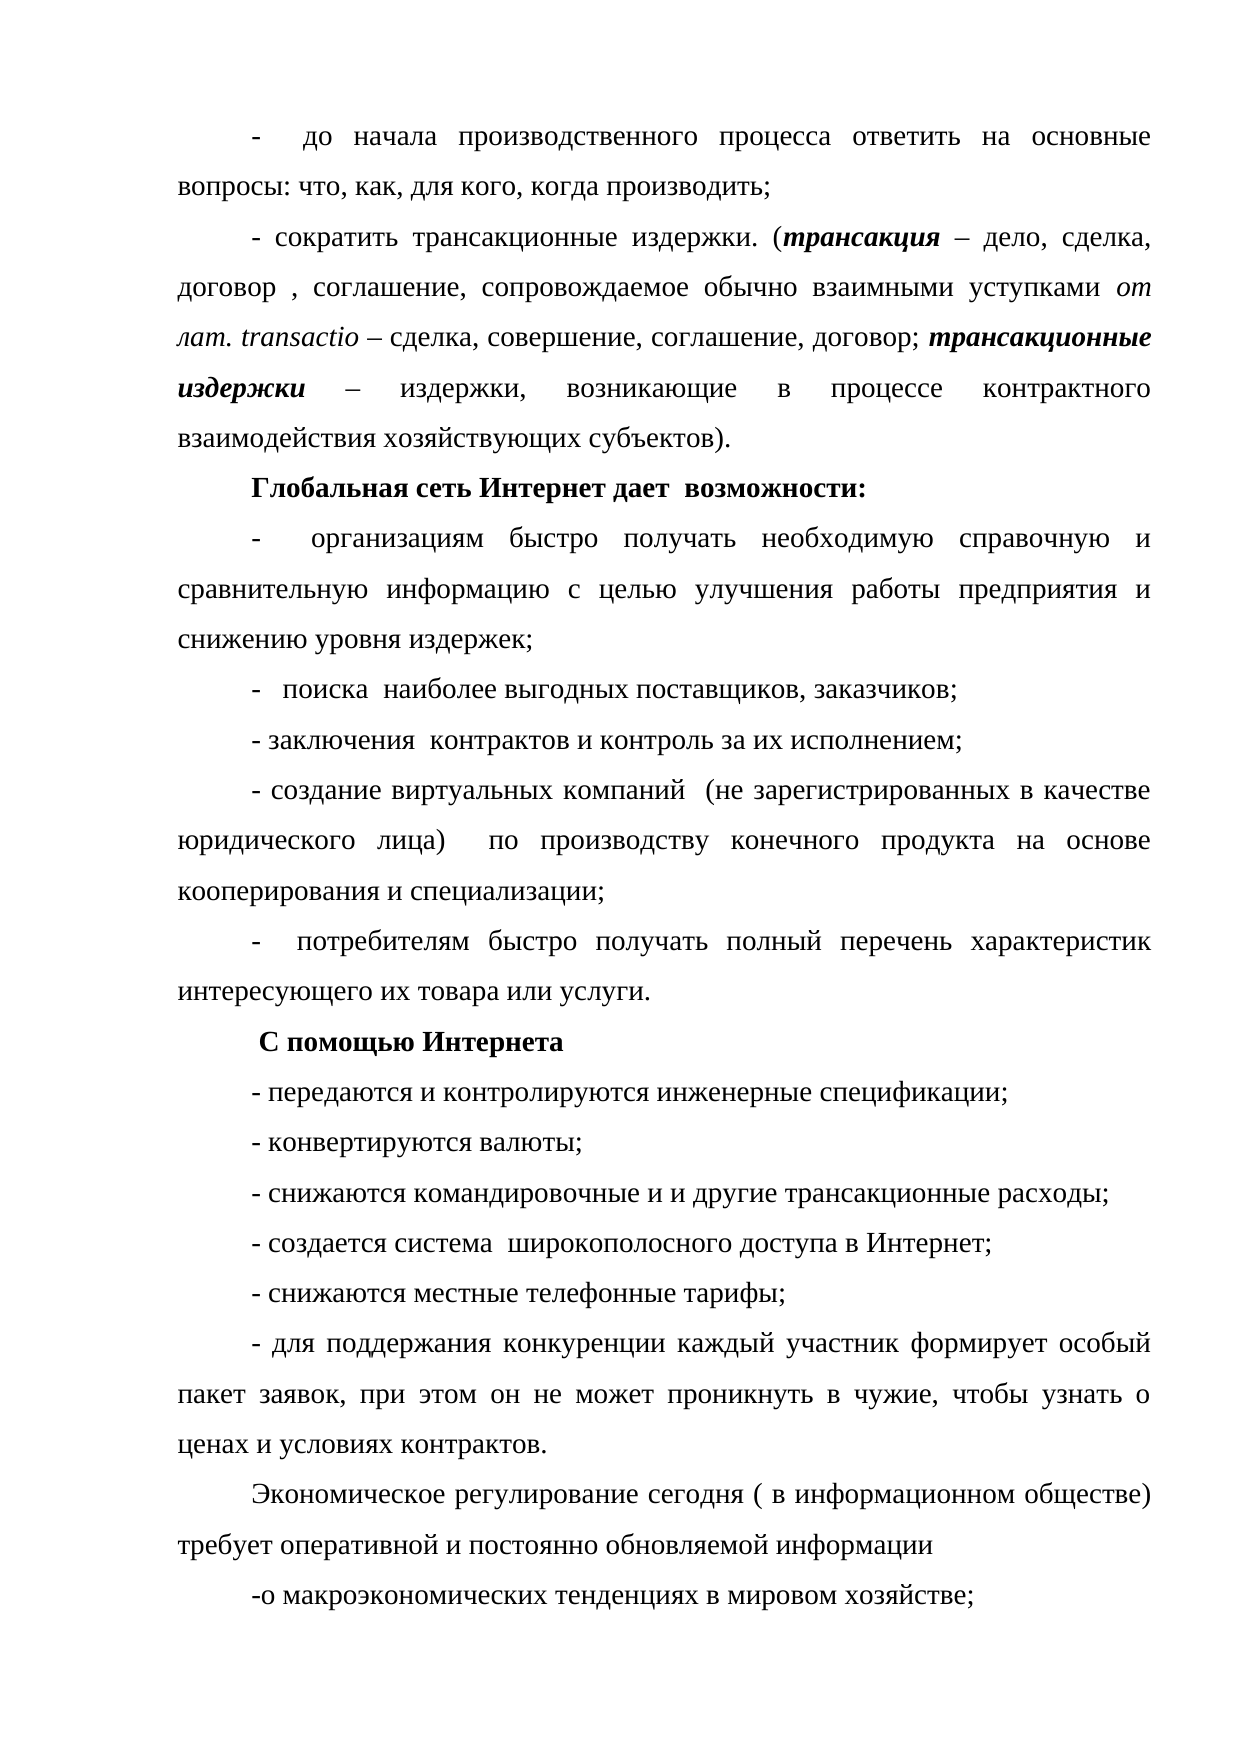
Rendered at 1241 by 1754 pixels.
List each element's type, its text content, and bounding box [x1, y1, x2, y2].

text С помощью Интернета [177, 1024, 1152, 1057]
text - для поддержания конкуренции каждый участник формирует особый пакет заявок, при этом он не может проникнуть в чужие, чтобы узнать о ценах и условиях контрактов. [177, 1326, 1152, 1460]
text - организациям быстро получать необходимую справочную и сравнительную информацию с целью улучшения работы предприятия и снижению уровня издержек; [177, 521, 1152, 655]
text -о макроэкономических тенденциях в мировом хозяйстве; [177, 1577, 1152, 1611]
text - передаются и контролируются инженерные спецификации; [177, 1074, 1152, 1108]
text Глобальная сеть Интернет дает возможности: [177, 470, 1152, 504]
text - создание виртуальных компаний (не зарегистрированных в качестве юридического лица) по производству конечного продукта на основе кооперирования и специализации; [177, 772, 1152, 906]
text - до начала производственного процесса ответить на основные вопросы: что, как, для кого, когда производить; [177, 118, 1152, 202]
text - снижаются командировочные и и другие трансакционные расходы; [177, 1175, 1152, 1208]
text - снижаются местные телефонные тарифы; [177, 1275, 1152, 1309]
text - потребителям быстро получать полный перечень характеристик интересующего их товара или услуги. [177, 923, 1152, 1007]
text - сократить трансакционные издержки. (трансакция – дело, сделка, договор , соглашение, сопровождаемое обычно взаимными уступками от лат. transactio – сделка, совершение, соглашение, договор; трансакционные издержки – издержки, возникающие в процессе контрактного взаимодействия хозяйствующих субъектов). [177, 219, 1152, 453]
text - поиска наиболее выгодных поставщиков, заказчиков; [177, 672, 1152, 705]
text - создается система широкополосного доступа в Интернет; [177, 1225, 1152, 1258]
text - заключения контрактов и контроль за их исполнением; [177, 722, 1152, 755]
text Экономическое регулирование сегодня ( в информационном обществе) требует оперативной и постоянно обновляемой информации [177, 1477, 1152, 1560]
text - конвертируются валюты; [177, 1124, 1152, 1158]
